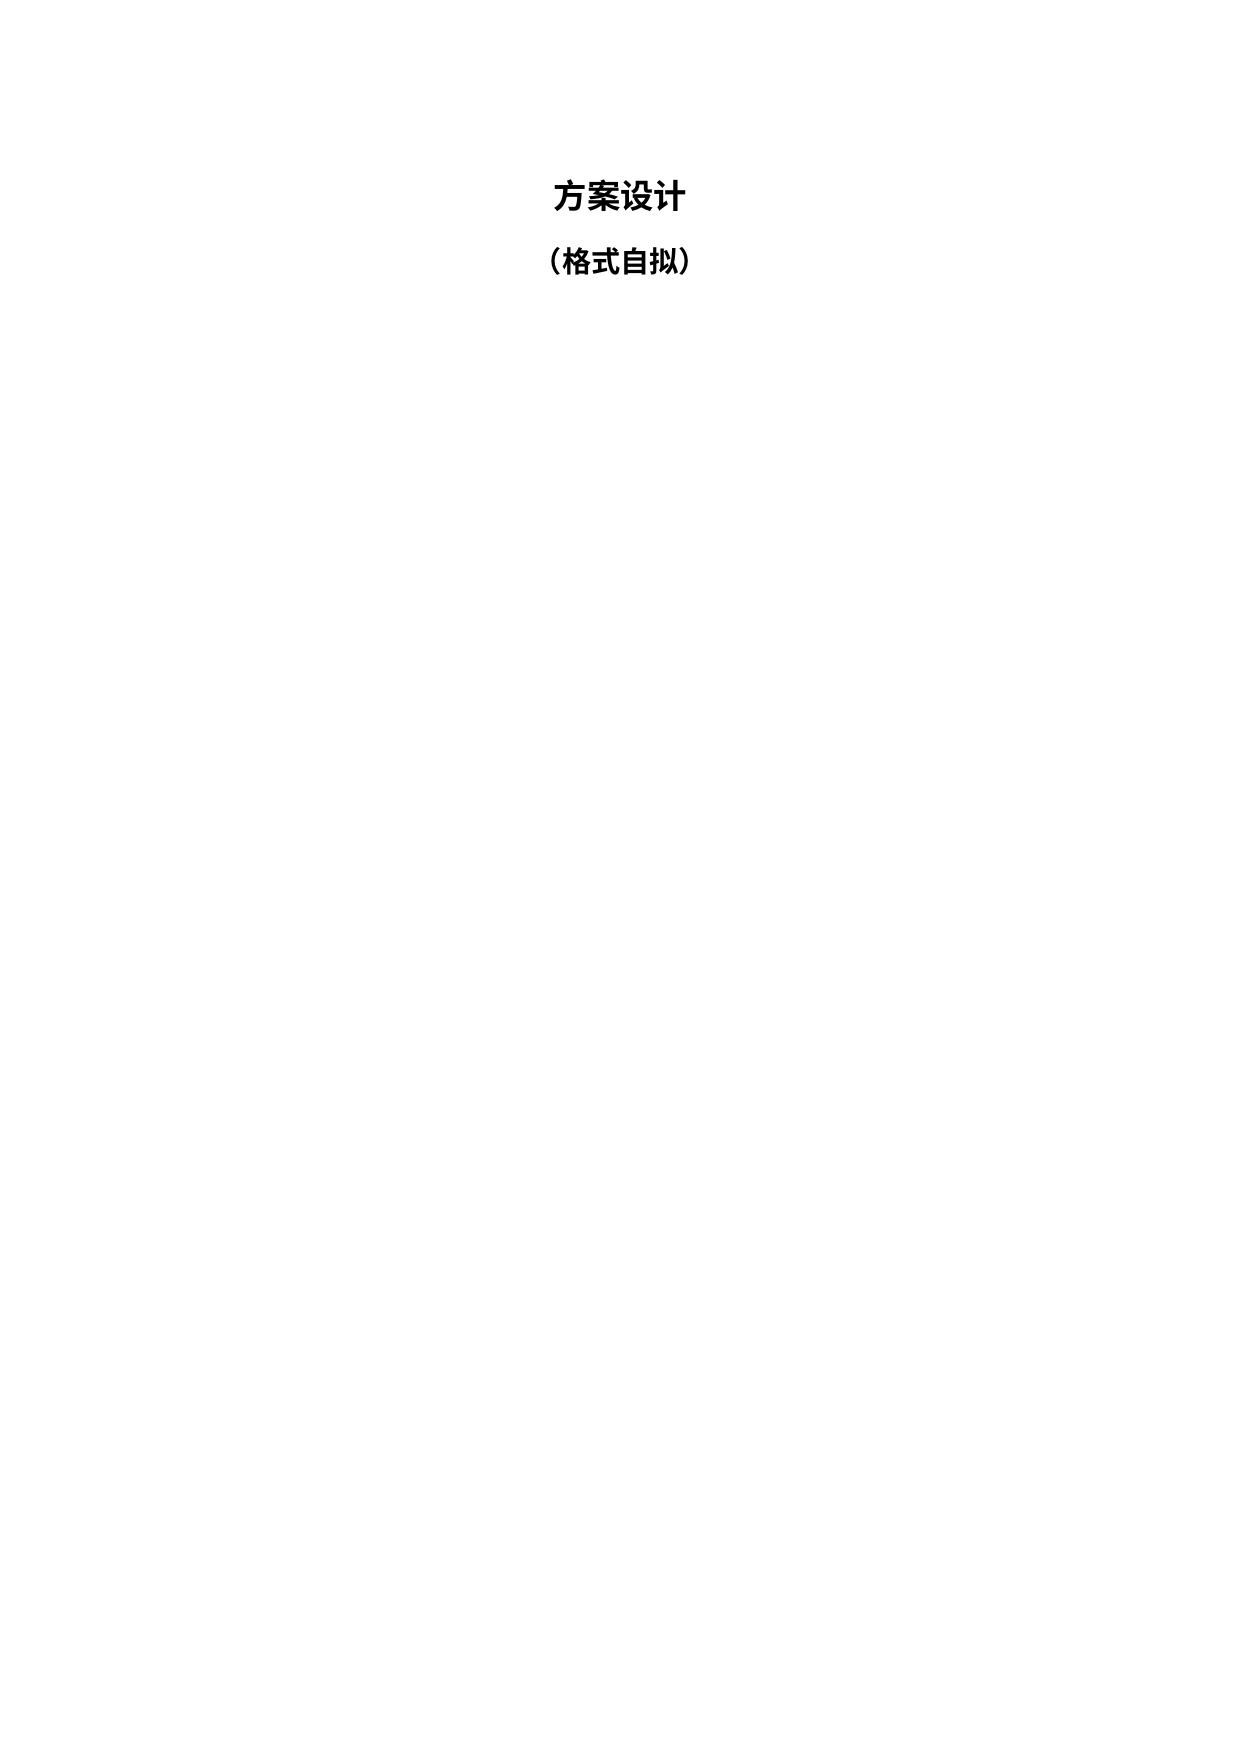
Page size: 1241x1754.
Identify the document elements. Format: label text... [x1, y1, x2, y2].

text 方案设计 [187, 162, 1053, 227]
text （格式自拟） [187, 227, 1053, 292]
